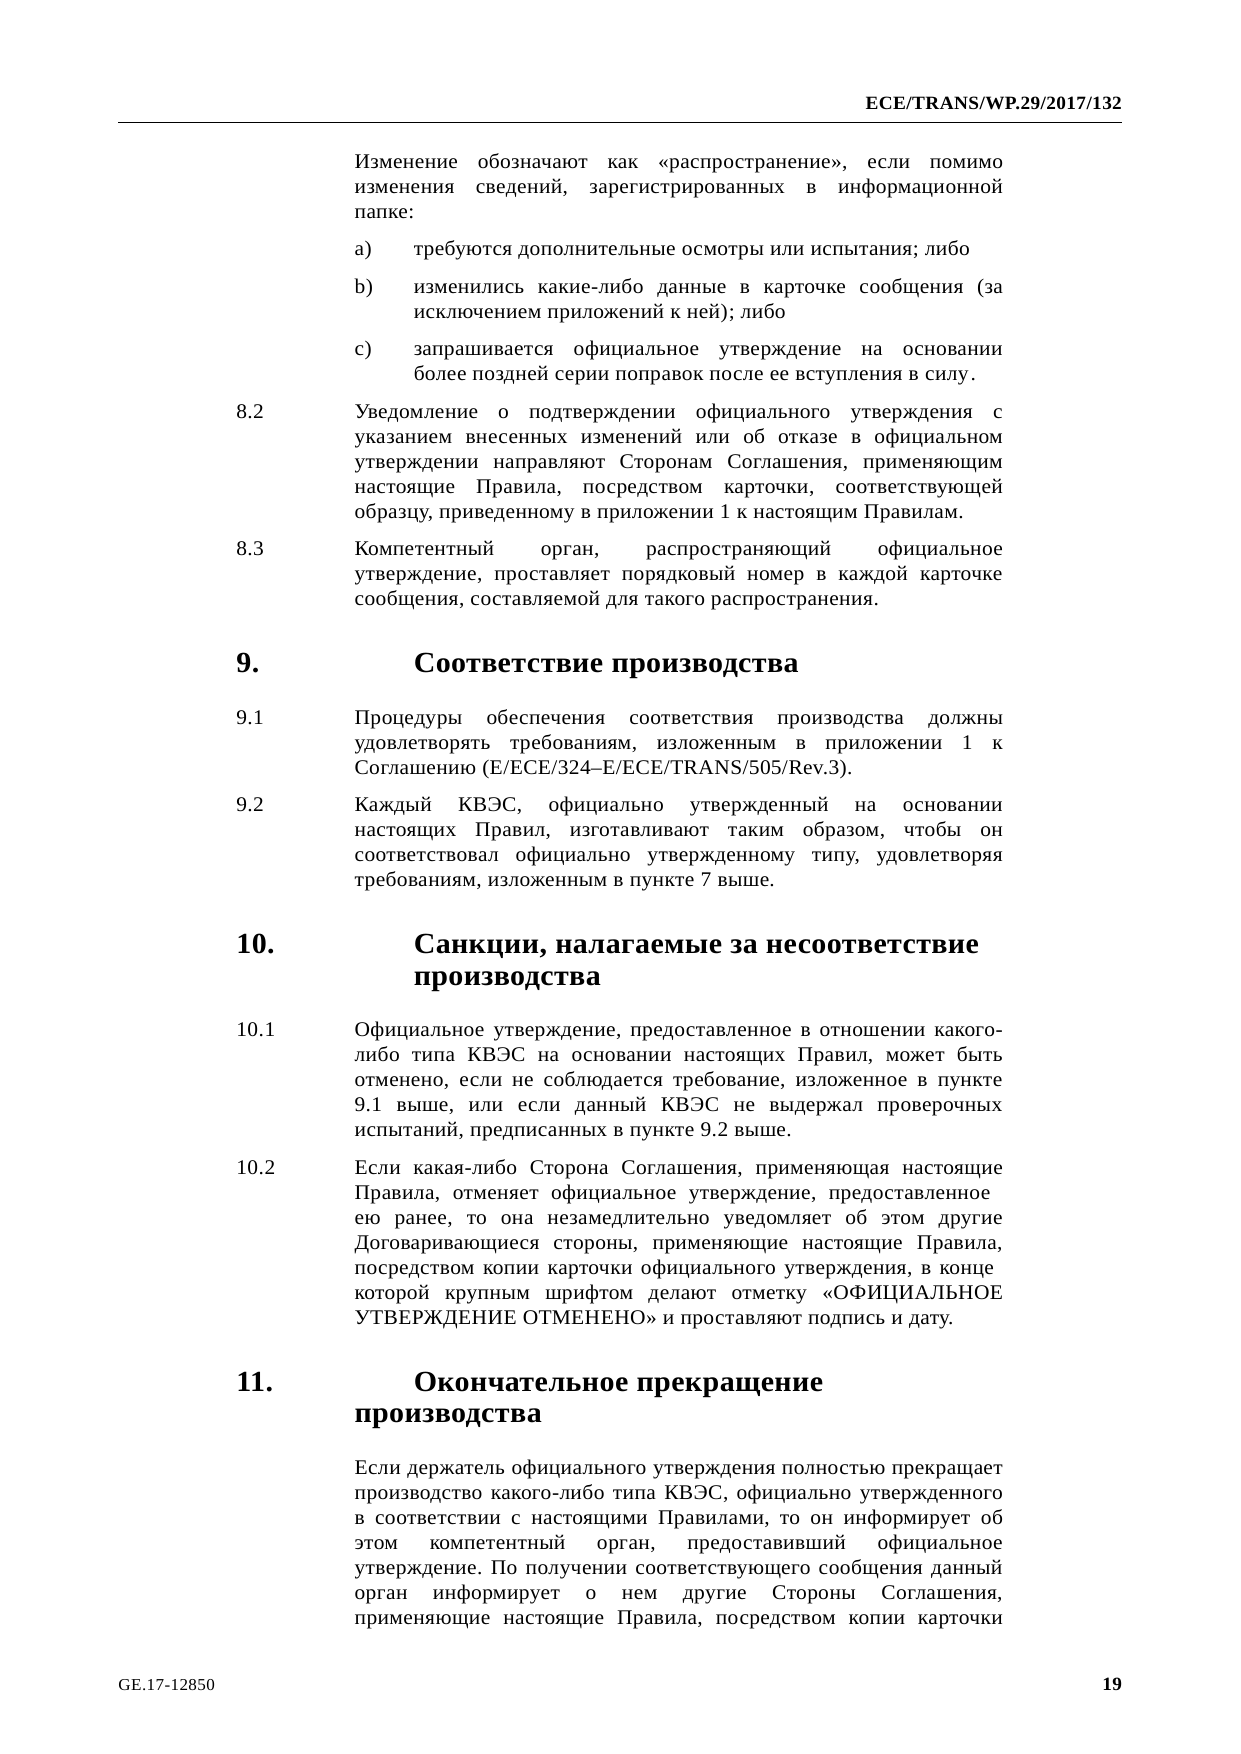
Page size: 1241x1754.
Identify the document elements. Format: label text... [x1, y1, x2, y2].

text Изменение обозначают как «распространение», если помимо изменения сведений, зарегистрированных в информационной папке: [236, 148, 1004, 223]
text а) требуются дополнительные осмотры или испытания; либо [236, 235, 1004, 260]
text 8.2 Уведомление о подтверждении официального утверждения с указанием внесенных изменений или об отказе в официальном утверждении направляют Сторонам Соглашения, применяющим настоящие Правила, посредством карточки, соответствующей образцу, приведенному в приложении 1 к настоящим Правилам. [236, 398, 1004, 523]
text 9. Соответствие производства [236, 648, 1004, 679]
text 10.1 Официальное утверждение, предоставленное в отношении какого-либо типа КВЭС на основании настоящих Правил, может быть отменено, если не соблюдается требование, изложенное в пункте 9.1 выше, или если данный КВЭС не выдержал проверочных испытаний, предписанных в пункте 9.2 выше. [236, 1016, 1004, 1141]
text 11. Окончательное прекращение производства [236, 1366, 1004, 1429]
text с) запрашивается официальное утверждение на основании более поздней серии поправок после ее вступления в силу. [236, 335, 1004, 385]
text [236, 1454, 1004, 1629]
text 9.2 Каждый КВЭС, официально утвержденный на основании настоящих Правил, изготавливают таким образом, чтобы он соответствовал официально утвержденному типу, удовлетворяя требованиям, изложенным в пункте 7 выше. [236, 791, 1004, 891]
text 8.3 Компетентный орган, распространяющий официальное утверждение, проставляет порядковый номер в каждой карточке сообщения, составляемой для такого распространения. [236, 535, 1004, 610]
text b) изменились какие-либо данные в карточке сообщения (за исключением приложений к ней); либо [236, 273, 1004, 323]
text 10.2 Если какая-либо Сторона Соглашения, применяющая настоящие Правила, отменяет официальное утверждение, предоставленное ею ранее, то она незамедлительно уведомляет об этом другие Договаривающиеся стороны, применяющие настоящие Правила, посредством копии карточки официального утверждения, в конце которой крупным шрифтом делают отметку «ОФИЦИАЛЬНОЕ УТВЕРЖДЕНИЕ ОТМЕНЕНО» и проставляют подпись и дату. [236, 1154, 1004, 1329]
text 9.1 Процедуры обеспечения соответствия производства должны удовлетворять требованиям, изложенным в приложении 1 к Соглашению (E/ECE/324–E/ECE/TRANS/505/Rev.3). [236, 704, 1004, 779]
text 10. Санкции, налагаемые за несоответствие производства [236, 929, 1004, 991]
